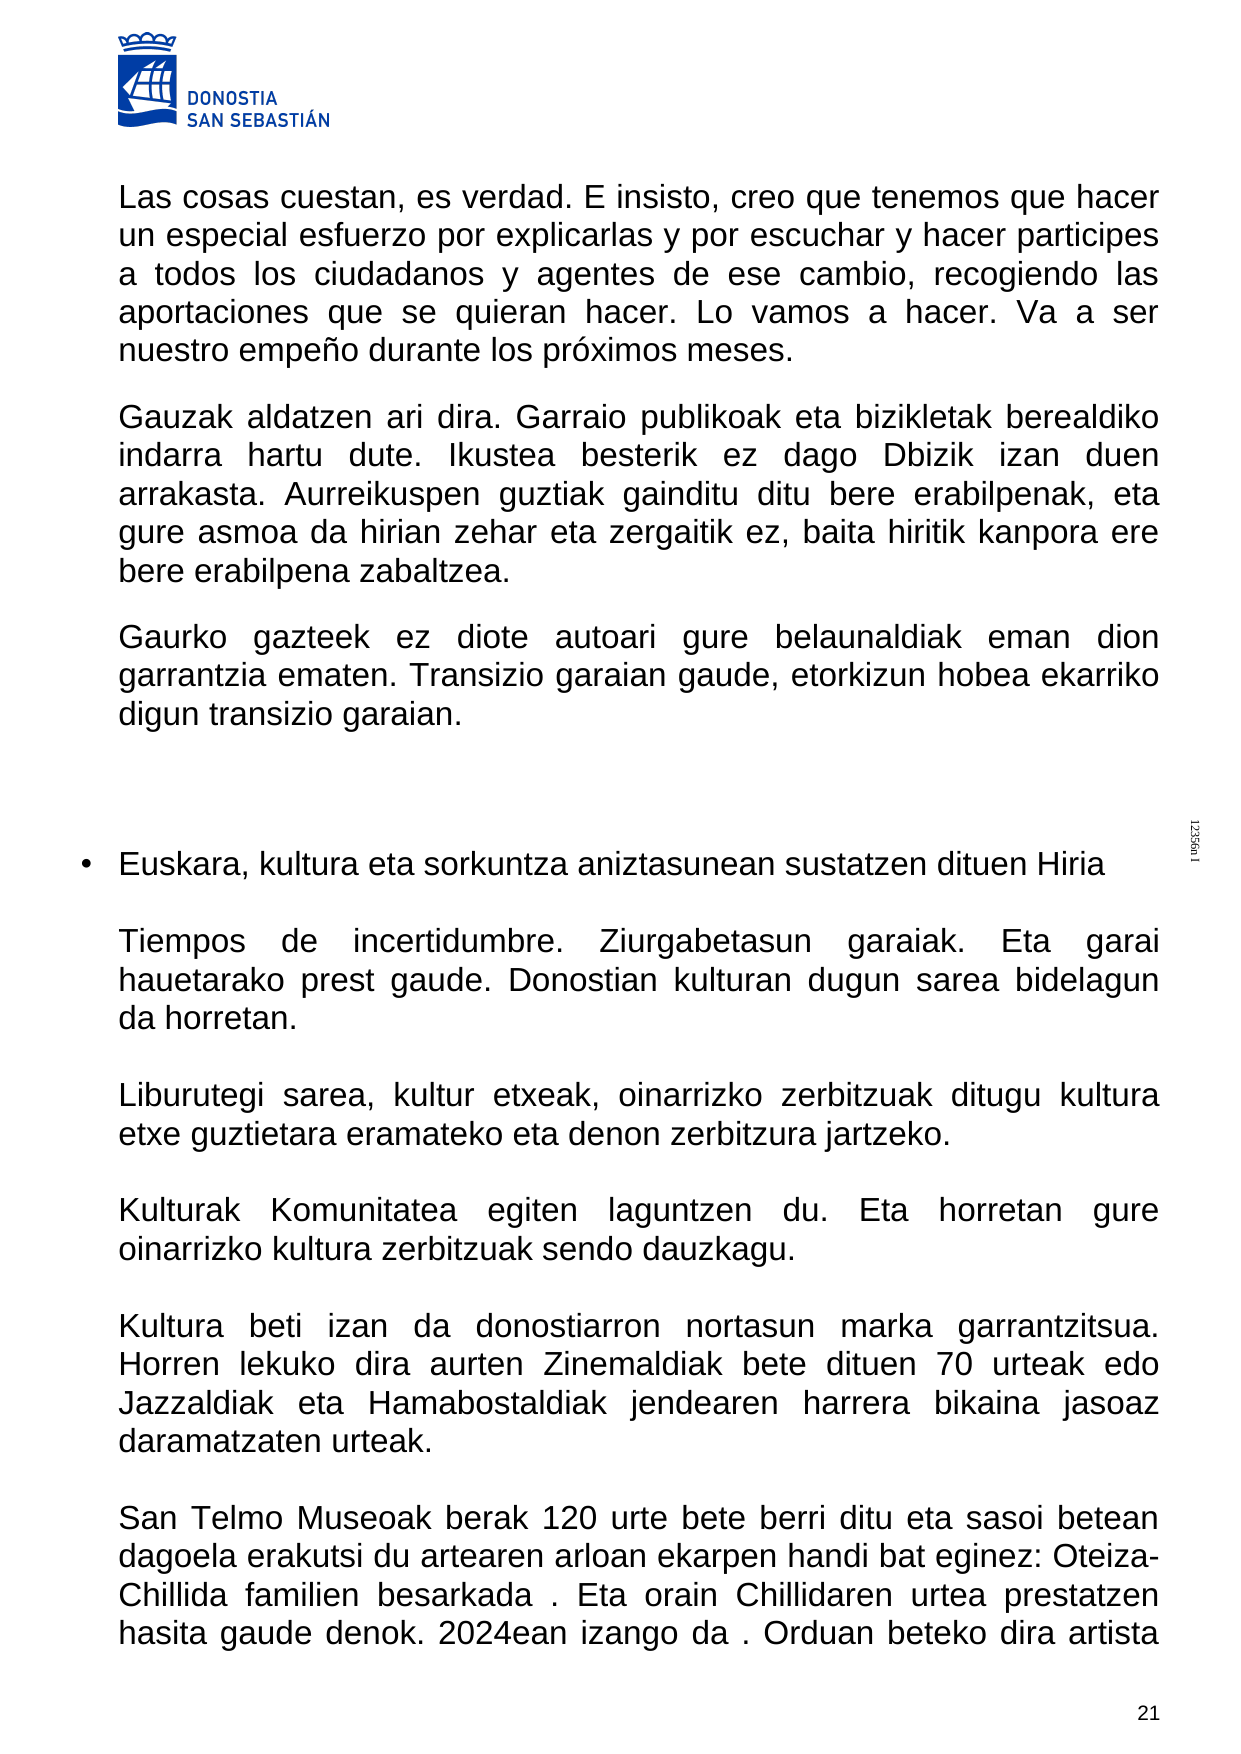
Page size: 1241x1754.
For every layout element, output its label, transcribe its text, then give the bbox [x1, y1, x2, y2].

text Las cosas cuestan, es verdad. E insisto, creo que tenemos que hacer un especial esfuerzo por explicarlas y por escuchar y hacer participes a todos los ciudadanos y agentes de ese cambio, recogiendo las aportaciones que se quieran hacer. Lo vamos a hacer. Va a ser nuestro empeño durante los próximos meses. [118, 177, 1161, 369]
text Kulturak Komunitatea egiten laguntzen du. Eta horretan gure oinarrizko kultura zerbitzuak sendo dauzkagu. [118, 1191, 1161, 1267]
picture [118, 32, 329, 127]
text Tiempos de incertidumbre. Ziurgabetasun garaiak. Eta garai hauetarako prest gaude. Donostian kulturan dugun sarea bidelagun da horretan. [118, 921, 1161, 1037]
list Euskara, kultura eta sorkuntza aniztasunean sustatzen dituen Hiria [81, 844, 1161, 883]
text Gaurko gazteek ez diote autoari gure belaunaldiak eman dion garrantzia ematen. Transizio garaian gaude, etorkizun hobea ekarriko digun transizio garaian. [118, 617, 1161, 732]
text Gauzak aldatzen ari dira. Garraio publikoak eta bizikletak berealdiko indarra hartu dute. Ikustea besterik ez dago Dbizik izan duen arrakasta. Aurreikuspen guztiak gainditu ditu bere erabilpenak, eta gure asmoa da hirian zehar eta zergaitik ez, baita hiritik kanpora ere bere erabilpena zabaltzea. [118, 397, 1161, 589]
text Liburutegi sarea, kultur etxeak, oinarrizko zerbitzuak ditugu kultura etxe guztietara eramateko eta denon zerbitzura jartzeko. [118, 1075, 1161, 1152]
text Kultura beti izan da donostiarron nortasun marka garrantzitsua. Horren lekuko dira aurten Zinemaldiak bete dituen 70 urteak edo Jazzaldiak eta Hamabostaldiak jendearen harrera bikaina jasoaz daramatzaten urteak. [118, 1306, 1161, 1459]
